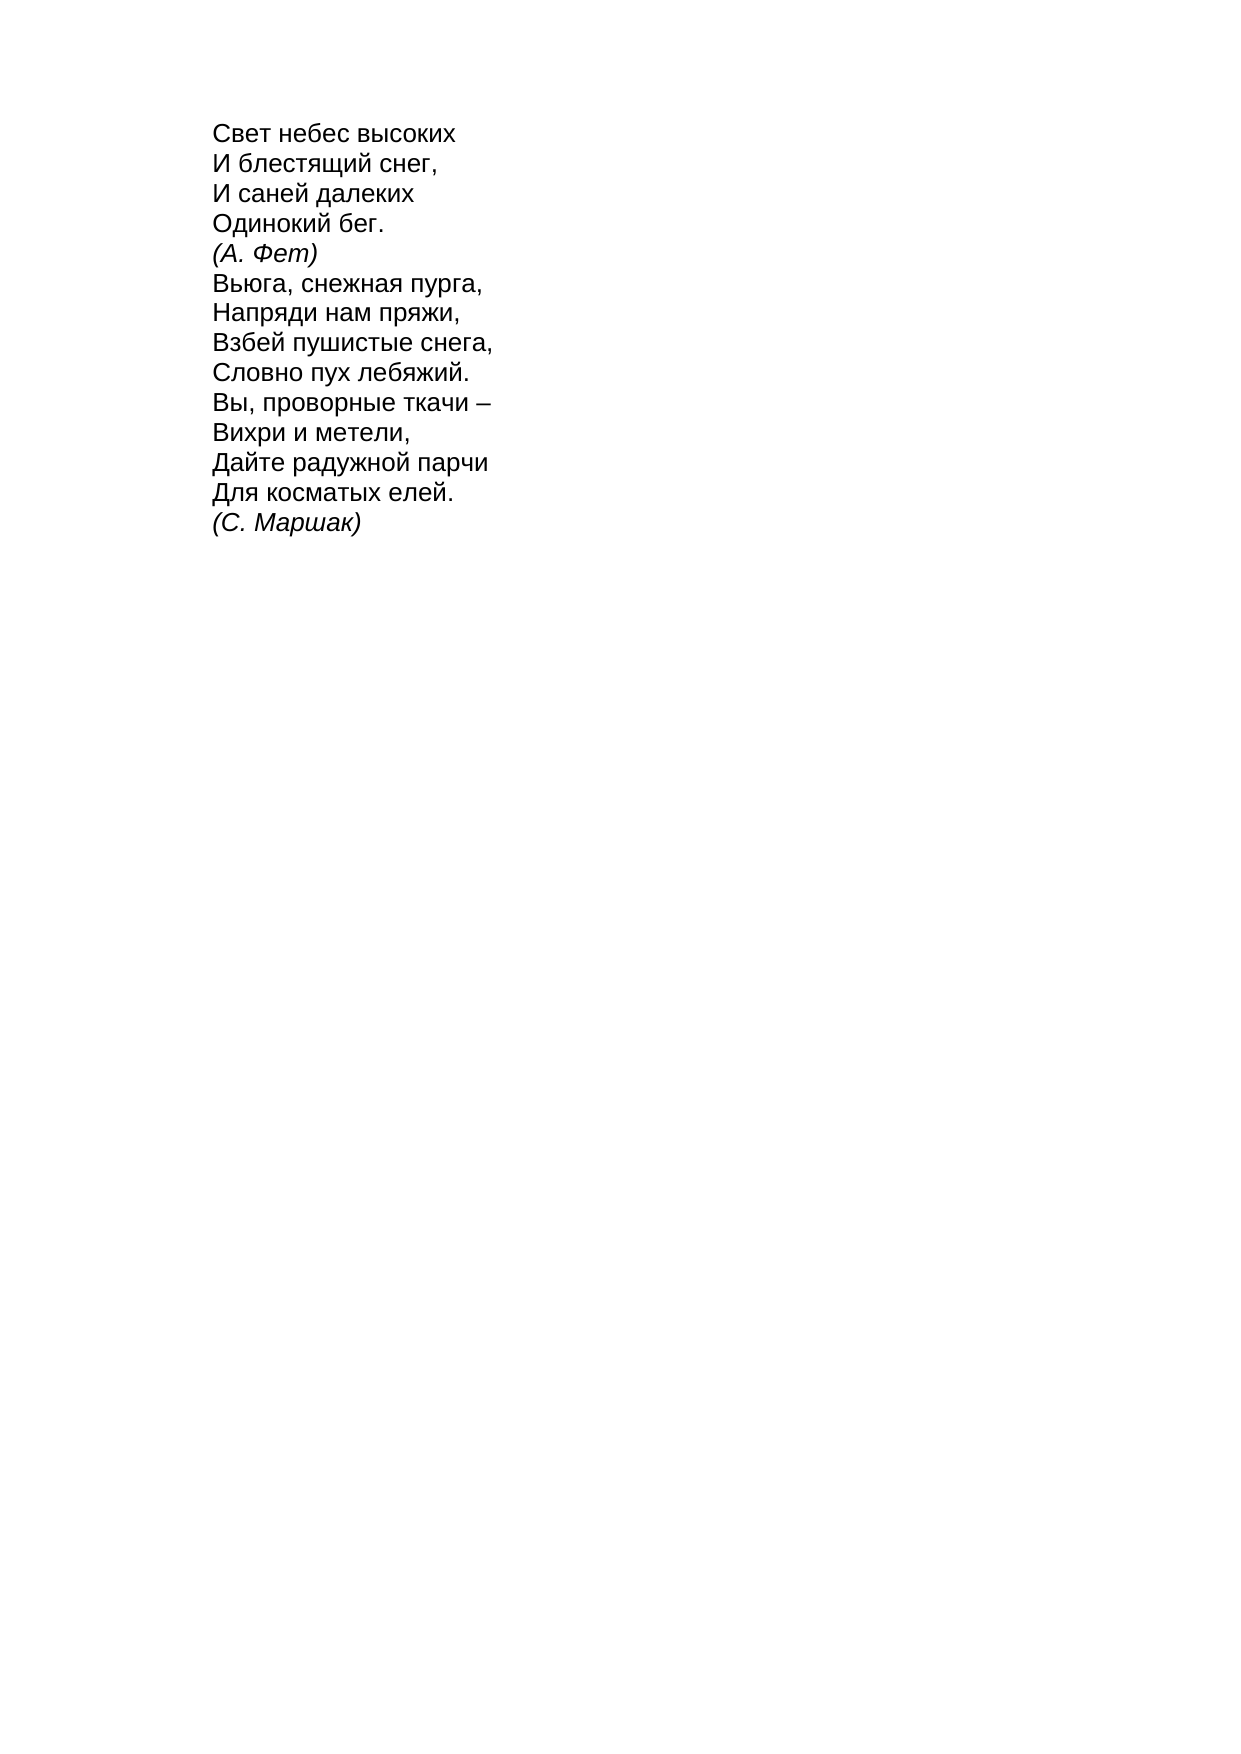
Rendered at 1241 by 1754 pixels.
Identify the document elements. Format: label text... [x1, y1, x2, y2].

text (С. Маршак) [177, 507, 1152, 537]
text Одинокий бег. [177, 208, 1152, 238]
text Свет небес высоких [177, 118, 1152, 148]
text И блестящий снег, [177, 148, 1152, 178]
text Взбей пушистые снега, [177, 327, 1152, 357]
text Вьюга, снежная пурга, [177, 268, 1152, 297]
text Вы, проворные ткачи – [177, 387, 1152, 417]
text Дайте радужной парчи [177, 447, 1152, 477]
text (А. Фет) [177, 238, 1152, 268]
text Напряди нам пряжи, [177, 297, 1152, 327]
text Словно пух лебяжий. [177, 357, 1152, 387]
text И саней далеких [177, 178, 1152, 208]
text Вихри и метели, [177, 417, 1152, 447]
text Для косматых елей. [177, 477, 1152, 507]
